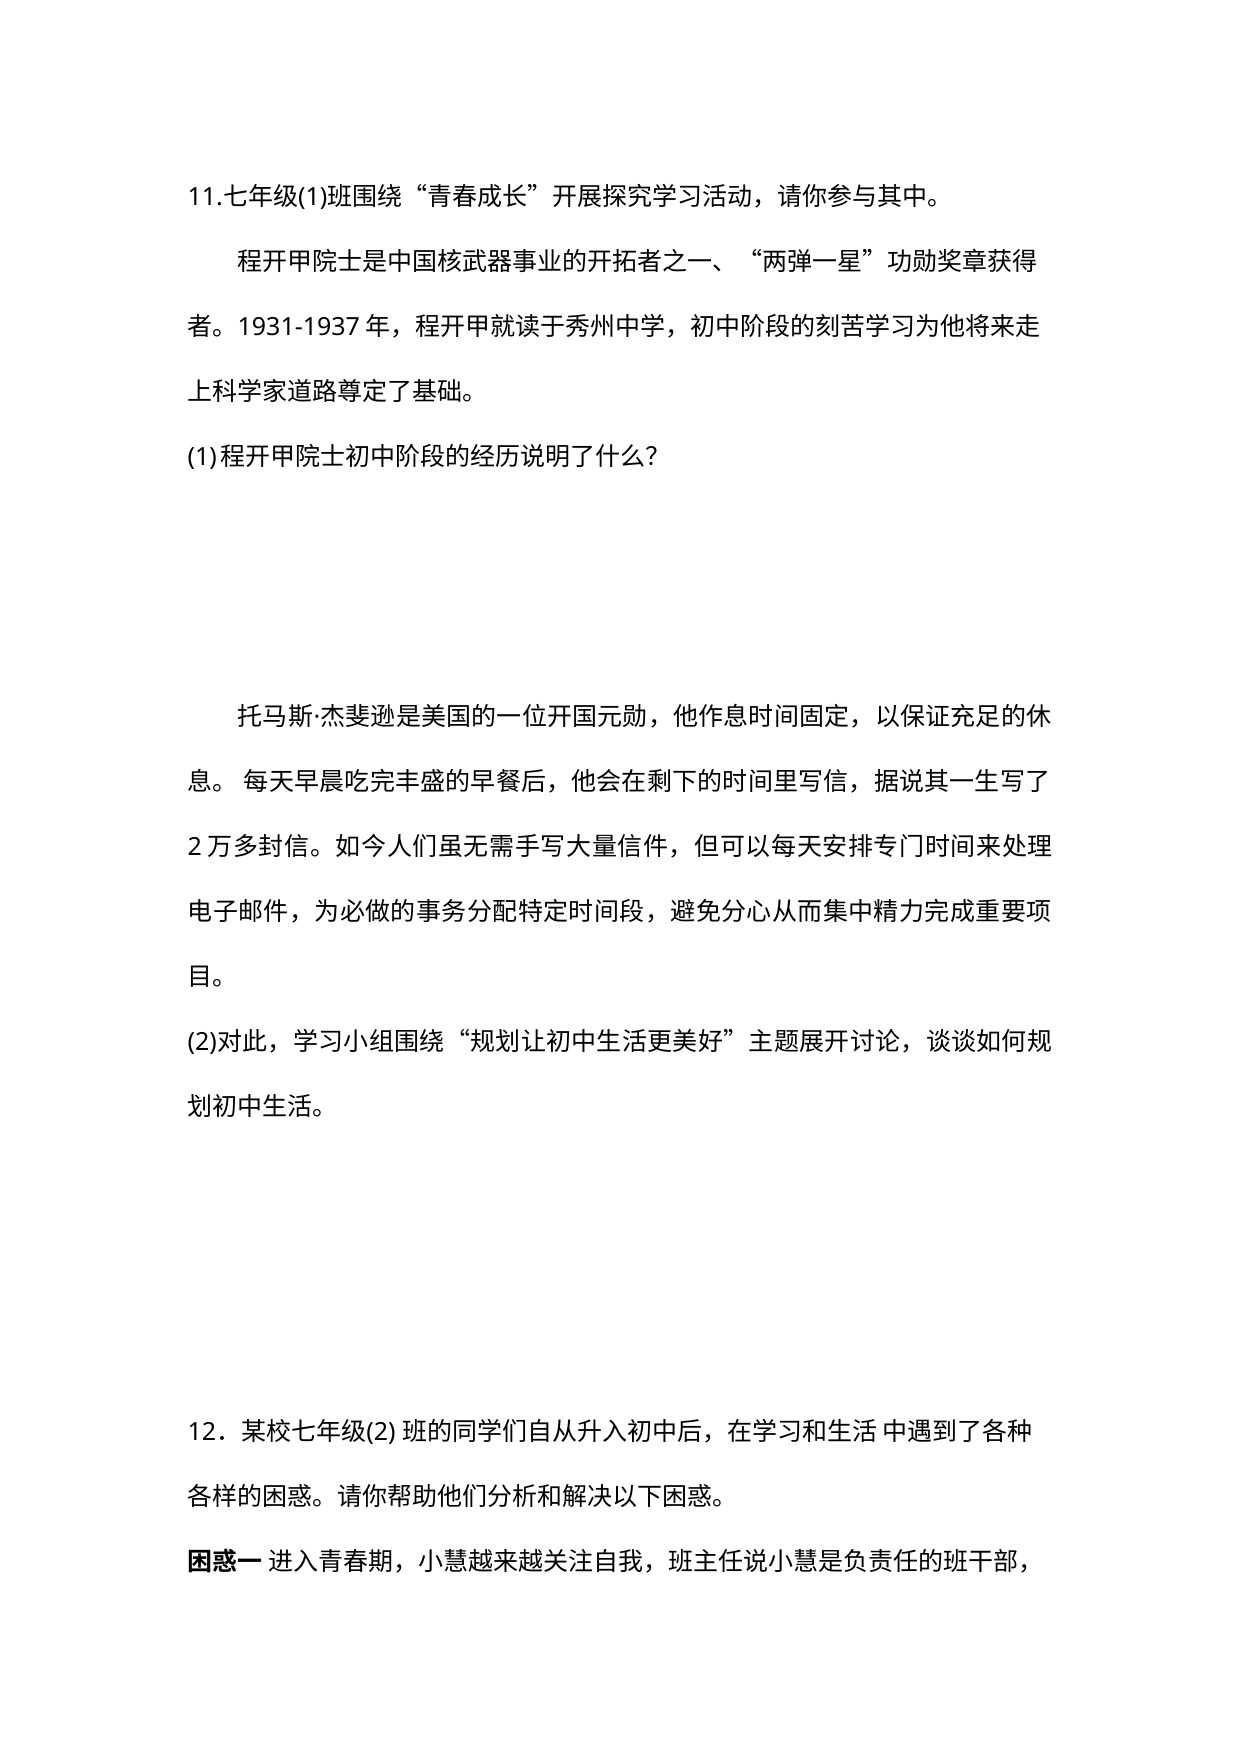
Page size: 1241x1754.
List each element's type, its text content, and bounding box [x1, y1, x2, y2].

list 程开甲院士是中国核武器事业的开拓者之一、“两弹一星”功勋奖章获得者。1931-1937年，程开甲就读于秀州中学，初中阶段的刻苦学习为他将来走上科学家道路尊定了基础。 [187, 227, 1053, 422]
list 程开甲院士初中阶段的经历说明了什么？ [187, 422, 1053, 487]
list (2)对此，学习小组围绕“规划让初中生活更美好”主题展开讨论，谈谈如何规划初中生活。 [187, 1007, 1053, 1137]
list 11.七年级(1)班围绕“青春成长”开展探究学习活动，请你参与其中。 [187, 162, 1053, 227]
list 托马斯·杰斐逊是美国的一位开国元勋，他作息时间固定，以保证充足的休息。 每天早晨吃完丰盛的早餐后，他会在剩下的时间里写信，据说其一生写了2万多封信。如今人们虽无需手写大量信件，但可以每天安排专门时间来处理电子邮件，为必做的事务分配特定时间段，避免分心从而集中精力完成重要项目。 [187, 682, 1053, 1007]
list 12．某校七年级(2) 班的同学们自从升入初中后，在学习和生活 中遇到了各种各样的困惑。请你帮助他们分析和解决以下困惑。 [187, 1397, 1053, 1527]
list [187, 1527, 1053, 1592]
